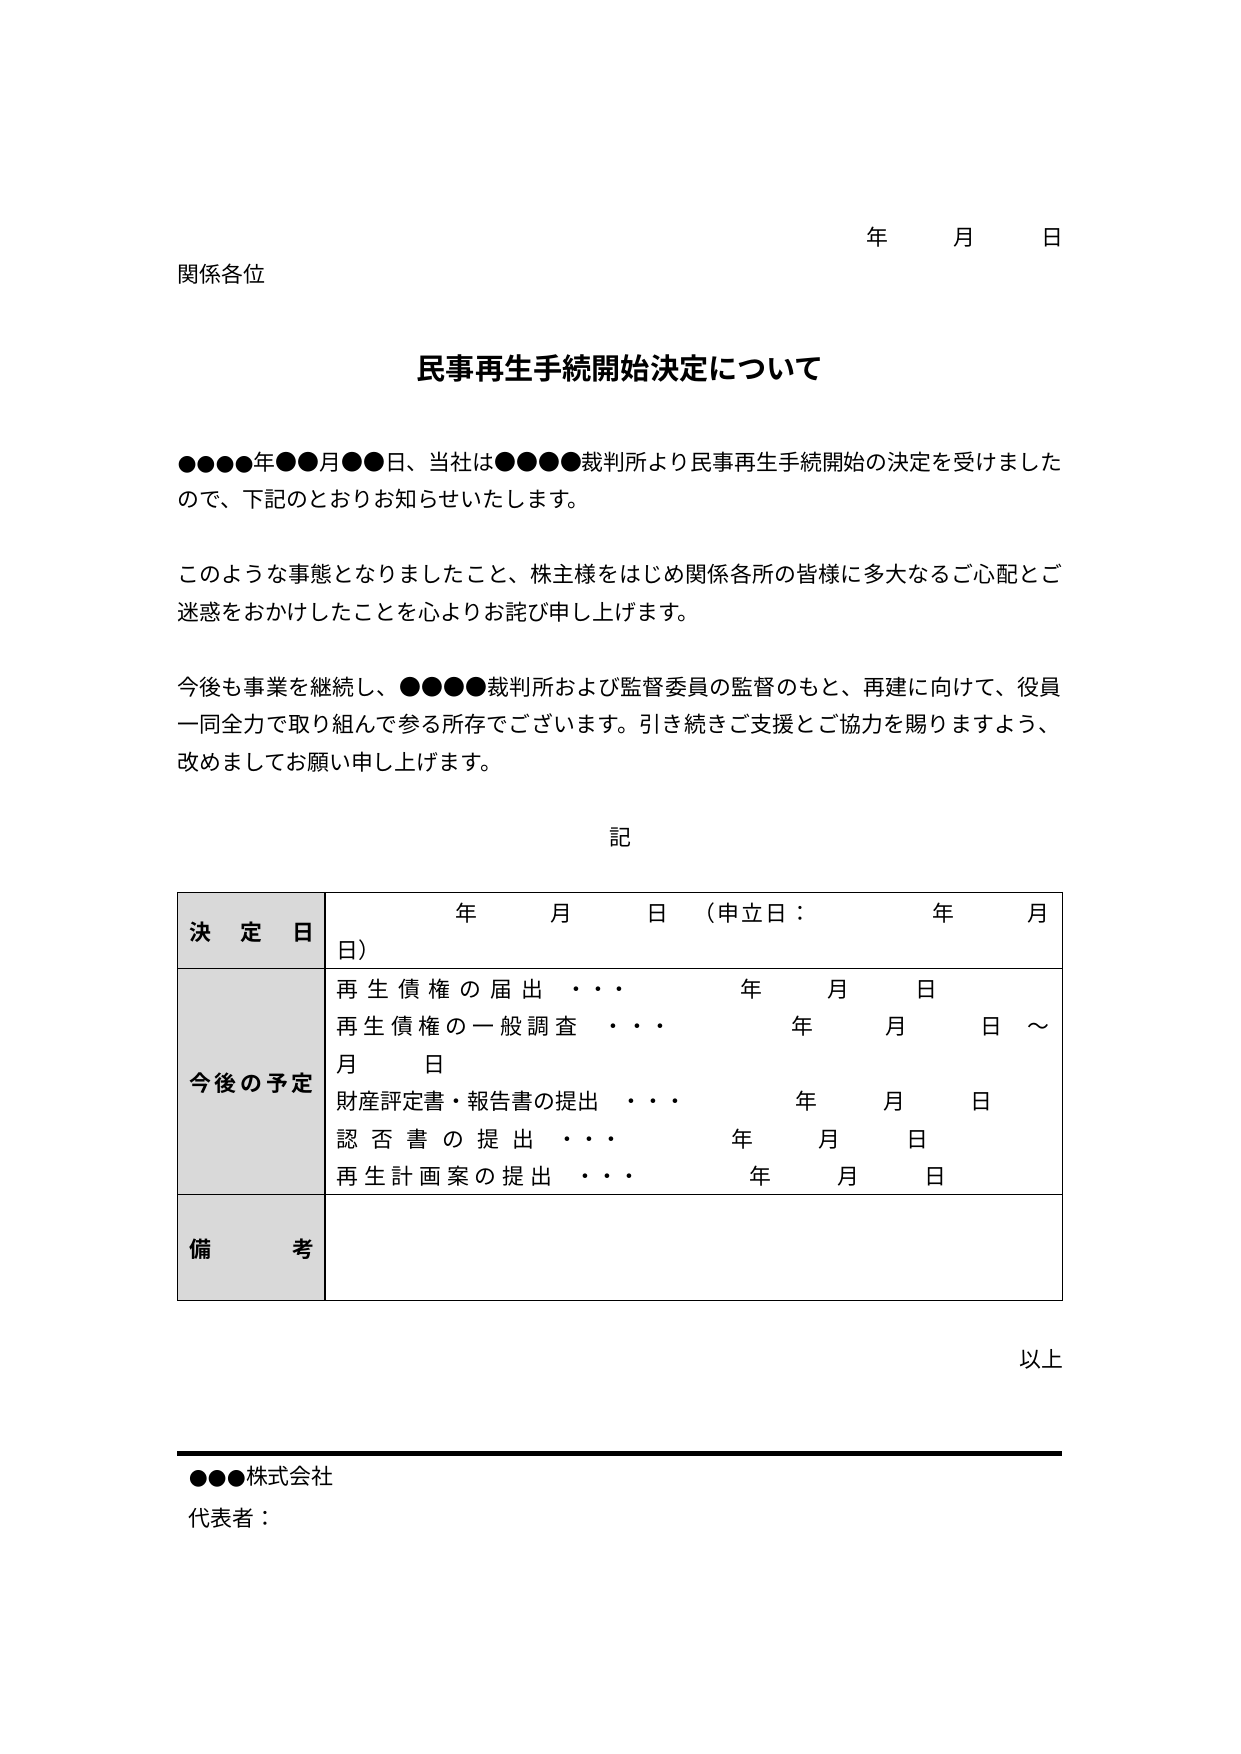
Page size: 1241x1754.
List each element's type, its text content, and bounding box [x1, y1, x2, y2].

table_header 決定日 [178, 893, 324, 968]
table_cell 再生債権の届出 ・・・ 年 月 日 再生債権の一般調査 ・・・ 年 月 日 ～ 月 日 財産評定書・報告書の提出 ・・・ 年 月 日 認否書の提出 ・・・ 年 月 日 再生計画案の提出 ・・・ 年 月 日 [326, 969, 1062, 1194]
text 民事再生手続開始決定について [177, 329, 1063, 404]
text 今後も事業を継続し、●●●●裁判所および監督委員の監督のもと、再建に向けて、役員一同全力で取り組んで参る所存でございます。引き続きご支援とご協力を賜りますよう、改めましてお願い申し上げます。 [177, 667, 1063, 779]
text 年 月 日 [177, 217, 1063, 254]
text このような事態となりましたこと、株主様をはじめ関係各所の皆様に多大なるご心配とご迷惑をおかけしたことを心よりお詫び申し上げます。 [177, 554, 1063, 629]
subtitle 記 [177, 817, 1063, 854]
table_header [177, 1456, 1062, 1567]
text 関係各位 [177, 254, 1063, 292]
text ●●●●年●●月●●日、当社は●●●●裁判所より民事再生手続開始の決定を受けましたので、下記のとおりお知らせいたします。 [177, 442, 1063, 517]
table_cell 備考 [178, 1195, 324, 1300]
table_cell [326, 1195, 1062, 1300]
table_cell 今後の予定 [178, 969, 324, 1194]
table_header 年 月 日 （申立日： 年 月 日） [326, 893, 1062, 968]
text 以上 [177, 1339, 1063, 1376]
